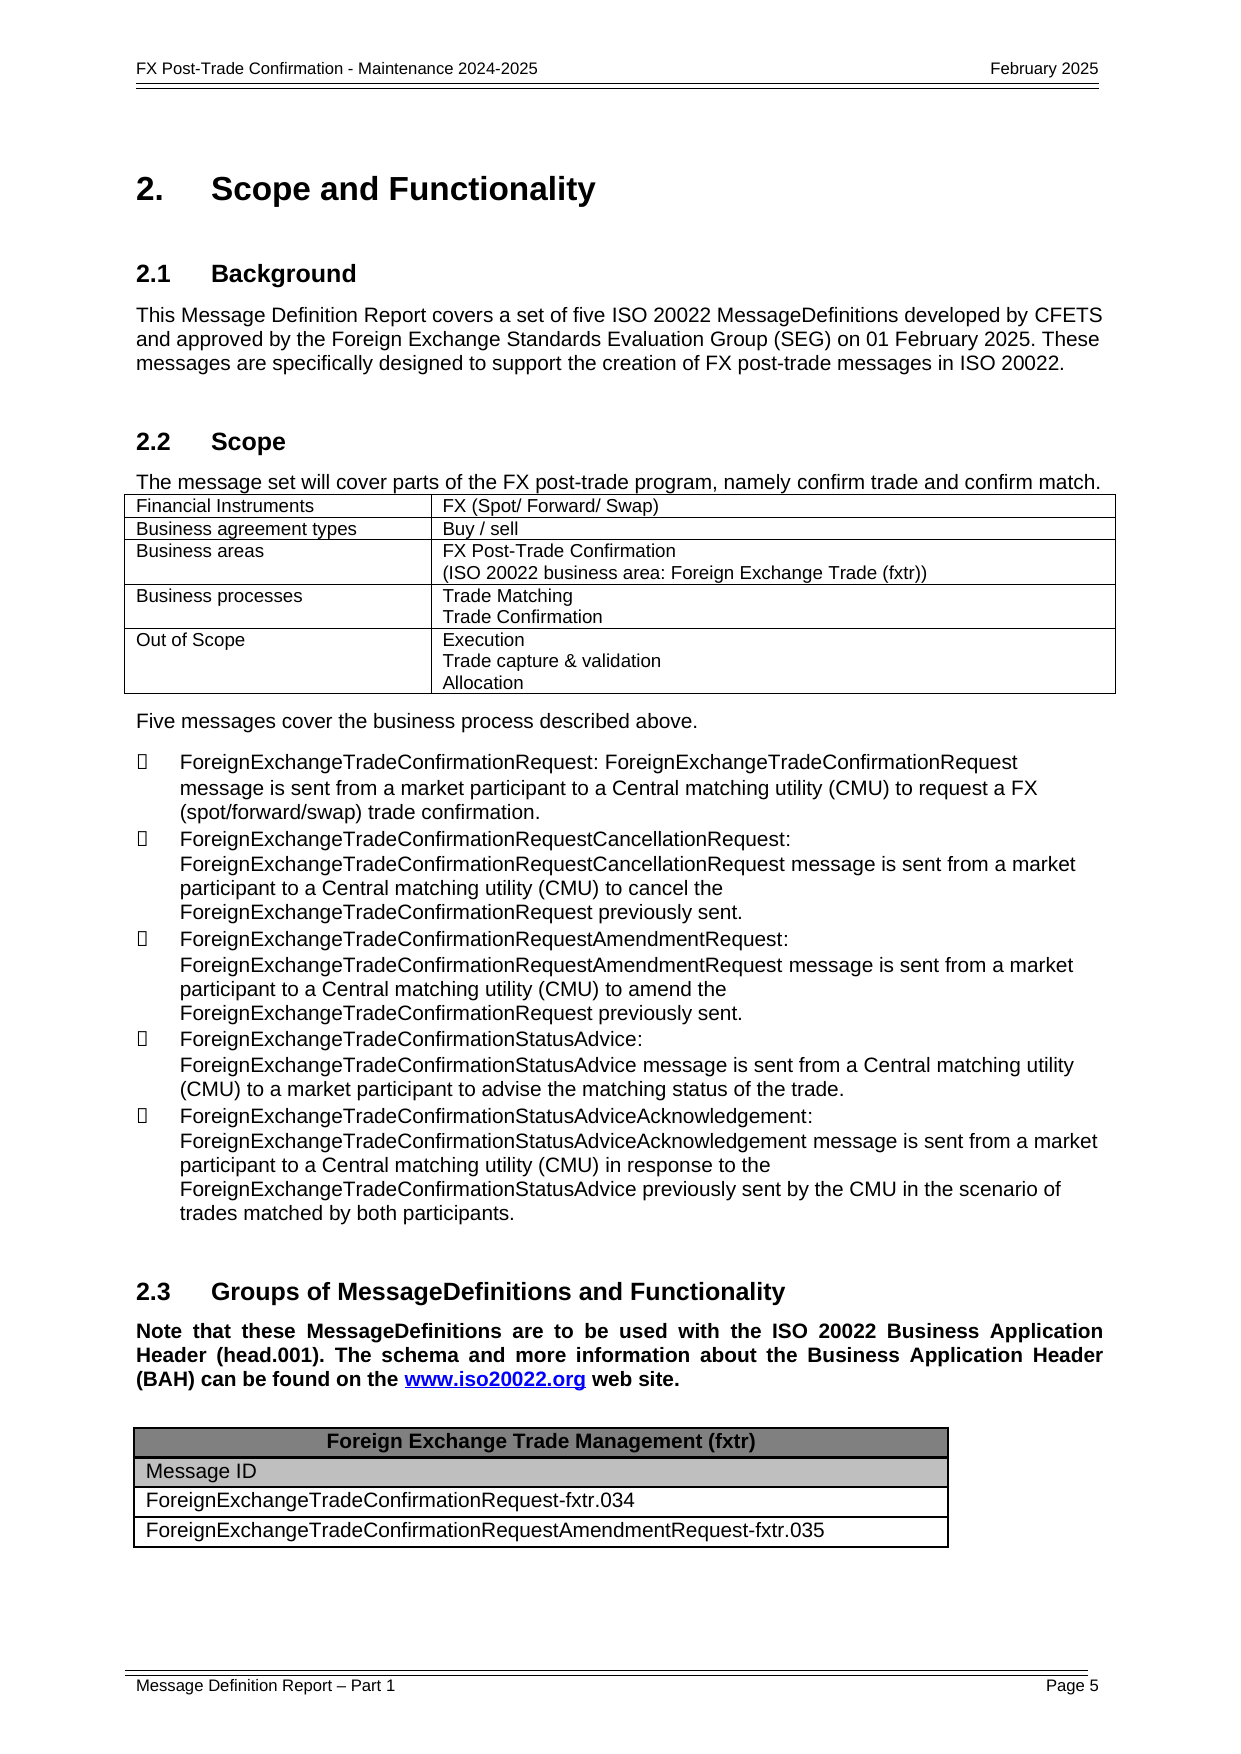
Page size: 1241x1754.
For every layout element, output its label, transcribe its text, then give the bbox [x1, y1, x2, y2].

list ForeignExchangeTradeConfirmationRequestAmendmentRequest: ForeignExchangeTradeConfirmationRequestAmendmentRequest message is sent from a market participant to a Central matching utility (CMU) to amend the ForeignExchangeTradeConfirmationRequest previously sent. [136, 924, 1104, 1024]
table_cell Trade Matching Trade Confirmation [432, 585, 1115, 628]
table_cell Out of Scope [125, 629, 431, 693]
subtitle Scope [136, 427, 1104, 456]
table_cell FX Post-Trade Confirmation (ISO 20022 business area: Foreign Exchange Trade (fxtr)) [432, 540, 1115, 583]
text Five messages cover the business process described above. [136, 709, 1104, 733]
table_cell Execution Trade capture & validation Allocation [432, 629, 1115, 693]
text Note that these MessageDefinitions are to be used with the ISO 20022 Business Application Header (head.001). The schema and more information about the Business Application Header (BAH) can be found on the www.iso20022.org web site. [136, 1318, 1104, 1390]
table_cell ForeignExchangeTradeConfirmationRequest-fxtr.034 [135, 1488, 947, 1516]
subtitle Background [136, 259, 1104, 288]
subtitle Scope and Functionality [136, 169, 1104, 207]
table_header Financial Instruments [125, 495, 431, 517]
table_cell Message ID [135, 1459, 947, 1486]
text This Message Definition Report covers a set of five ISO 20022 MessageDefinitions developed by CFETS and approved by the Foreign Exchange Standards Evaluation Group (SEG) on 01 February 2025. These messages are specifically designed to support the creation of FX post-trade messages in ISO 20022. [136, 303, 1104, 375]
table_cell Business processes [125, 585, 431, 628]
table_cell Buy / sell [432, 518, 1115, 539]
list ForeignExchangeTradeConfirmationStatusAdvice: ForeignExchangeTradeConfirmationStatusAdvice message is sent from a Central matching utility (CMU) to a market participant to advise the matching status of the trade. [136, 1024, 1104, 1101]
table_cell Business agreement types [125, 518, 431, 539]
subtitle Groups of MessageDefinitions and Functionality [136, 1277, 1104, 1306]
list ForeignExchangeTradeConfirmationRequest: ForeignExchangeTradeConfirmationRequest message is sent from a market participant to a Central matching utility (CMU) to request a FX (spot/forward/swap) trade confirmation. [136, 747, 1104, 824]
table_cell ForeignExchangeTradeConfirmationRequestAmendmentRequest-fxtr.035 [135, 1518, 947, 1546]
text The message set will cover parts of the FX post-trade program, namely confirm trade and confirm match. [136, 470, 1104, 494]
list ForeignExchangeTradeConfirmationRequestCancellationRequest: ForeignExchangeTradeConfirmationRequestCancellationRequest message is sent from a market participant to a Central matching utility (CMU) to cancel the ForeignExchangeTradeConfirmationRequest previously sent. [136, 824, 1104, 924]
table_header FX (Spot/ Forward/ Swap) [432, 495, 1115, 517]
list ForeignExchangeTradeConfirmationStatusAdviceAcknowledgement: ForeignExchangeTradeConfirmationStatusAdviceAcknowledgement message is sent from a market participant to a Central matching utility (CMU) in response to the ForeignExchangeTradeConfirmationStatusAdvice previously sent by the CMU in the scenario of trades matched by both participants. [136, 1101, 1104, 1225]
table_header Foreign Exchange Trade Management (fxtr) [135, 1429, 947, 1456]
table_cell Business areas [125, 540, 431, 583]
